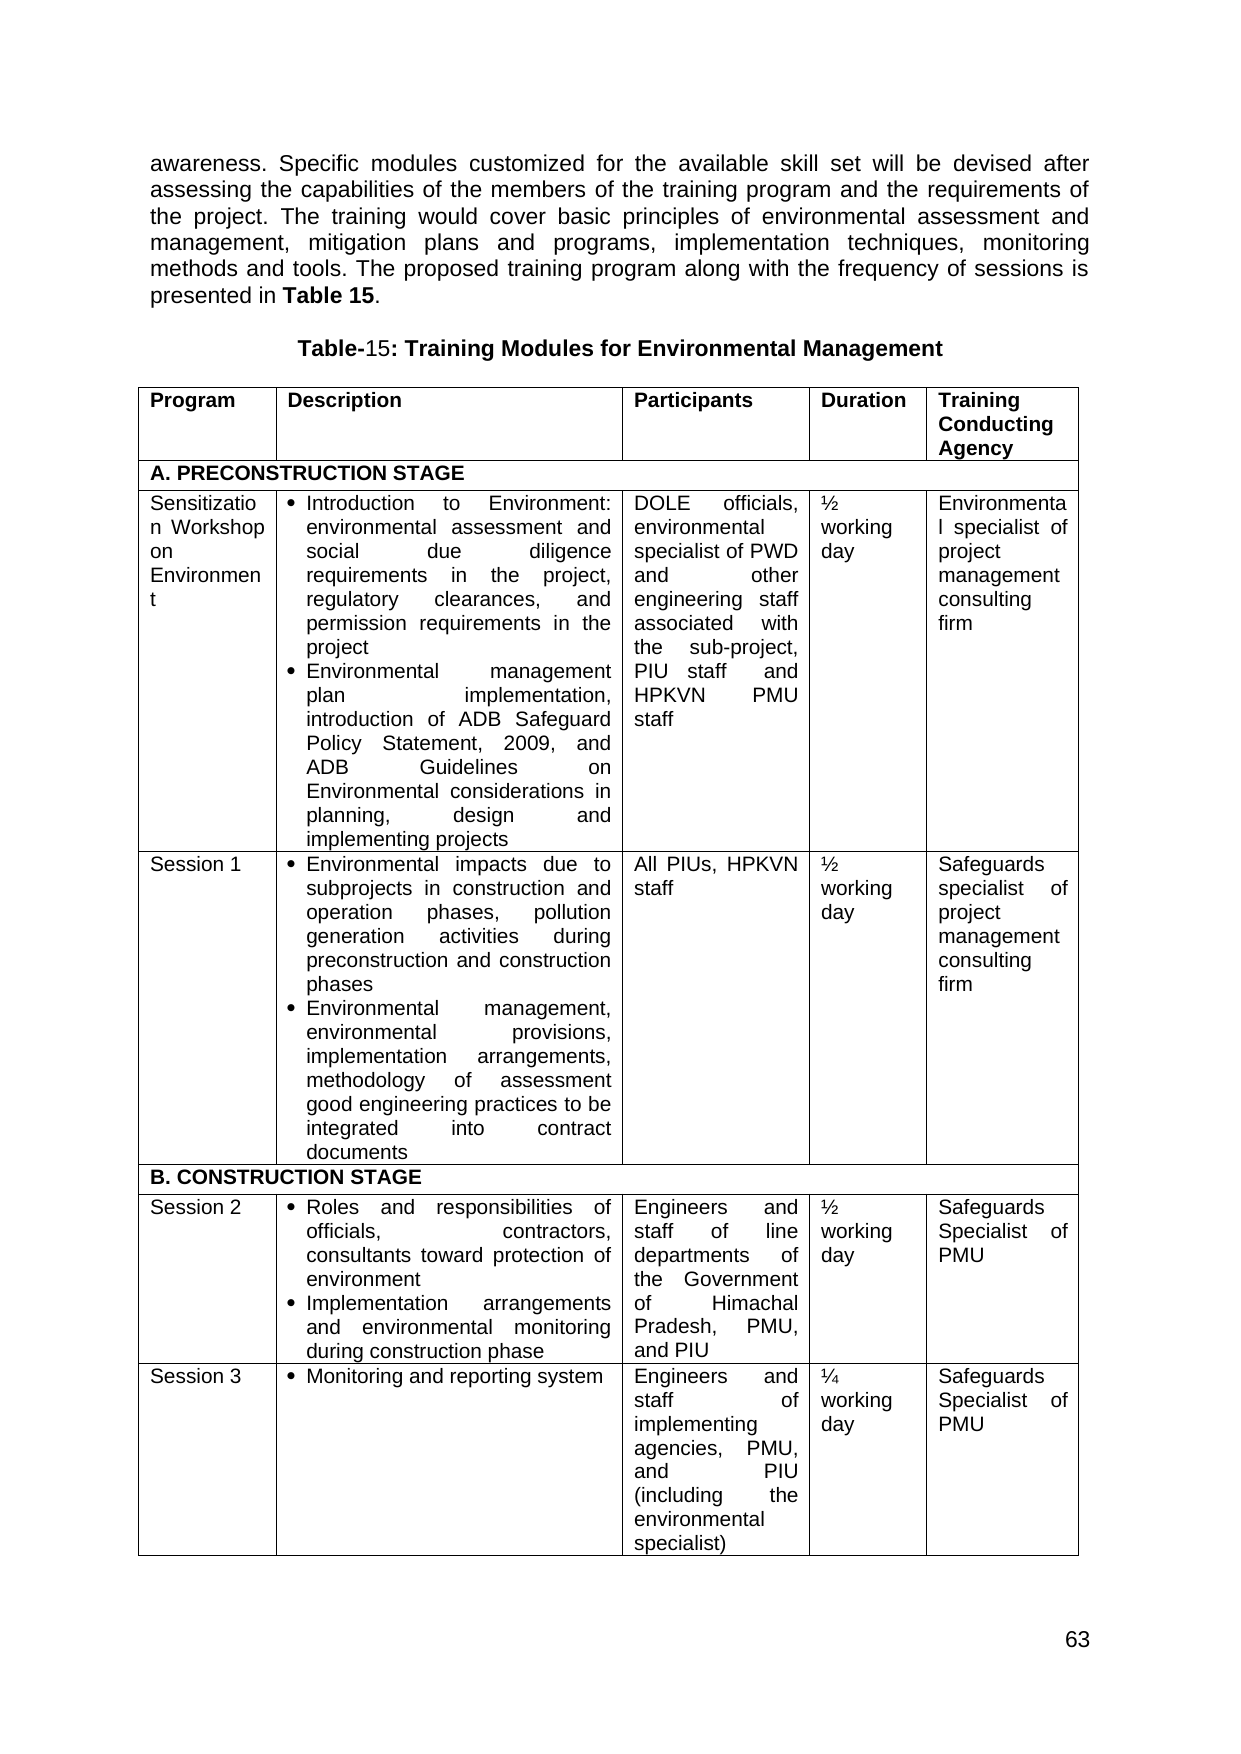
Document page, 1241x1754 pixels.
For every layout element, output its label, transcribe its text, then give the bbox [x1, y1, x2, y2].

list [150, 150, 1090, 308]
table_cell B. Construction Stage [139, 1165, 1078, 1193]
table_cell A. Preconstruction Stage [139, 461, 1078, 490]
table_cell Environmental specialist of project management consulting firm [927, 491, 1078, 851]
table_header Program [139, 388, 276, 460]
table_cell Environmental impacts due to subprojects in construction and operation phases, pollution generation activities during preconstruction and construction phases Environmental management, environmental provisions, implementation arrangements, methodology of assessment good engineering practices to be integrated into contract documents [277, 852, 622, 1163]
table_cell Introduction to Environment: environmental assessment and social due diligence requirements in the project, regulatory clearances, and permission requirements in the project Environmental management plan implementation, introduction of ADB Safeguard Policy Statement, 2009, and ADB Guidelines on Environmental considerations in planning, design and implementing projects [277, 491, 622, 851]
table_cell Engineers and staff of implementing agencies, PMU, and PIU (including the environmental specialist) [623, 1364, 809, 1555]
table_cell Engineers and staff of line departments of the Government of Himachal Pradesh, PMU, and PIU [623, 1195, 809, 1362]
table_cell Safeguards Specialist of PMU [927, 1364, 1078, 1555]
table_header Participants [623, 388, 809, 460]
table_header Training Conducting Agency [927, 388, 1078, 460]
table_cell DOLE officials, environmental specialist of PWD and other engineering staff associated with the sub-project, PIU staff and HPKVN PMU staff [623, 491, 809, 851]
text Table-15: Training Modules for Environmental Management [150, 334, 1090, 361]
table_cell Monitoring and reporting system [277, 1364, 622, 1555]
table_cell Safeguards specialist of project management consulting firm [927, 852, 1078, 1163]
table_cell Session 3 [139, 1364, 276, 1555]
table_cell Session 2 [139, 1195, 276, 1362]
table_cell ½ working day [810, 852, 926, 1163]
table_header Duration [810, 388, 926, 460]
table_cell ¼ working day [810, 1364, 926, 1555]
table_cell All PIUs, HPKVN staff [623, 852, 809, 1163]
table_cell Sensitization Workshop on Environment [139, 491, 276, 851]
table_cell Roles and responsibilities of officials, contractors, consultants toward protection of environment Implementation arrangements and environmental monitoring during construction phase [277, 1195, 622, 1362]
table_cell ½ working day [810, 491, 926, 851]
table_cell Safeguards Specialist of PMU [927, 1195, 1078, 1362]
table_cell Session 1 [139, 852, 276, 1163]
table_cell ½ working day [810, 1195, 926, 1362]
table_header Description [277, 388, 622, 460]
